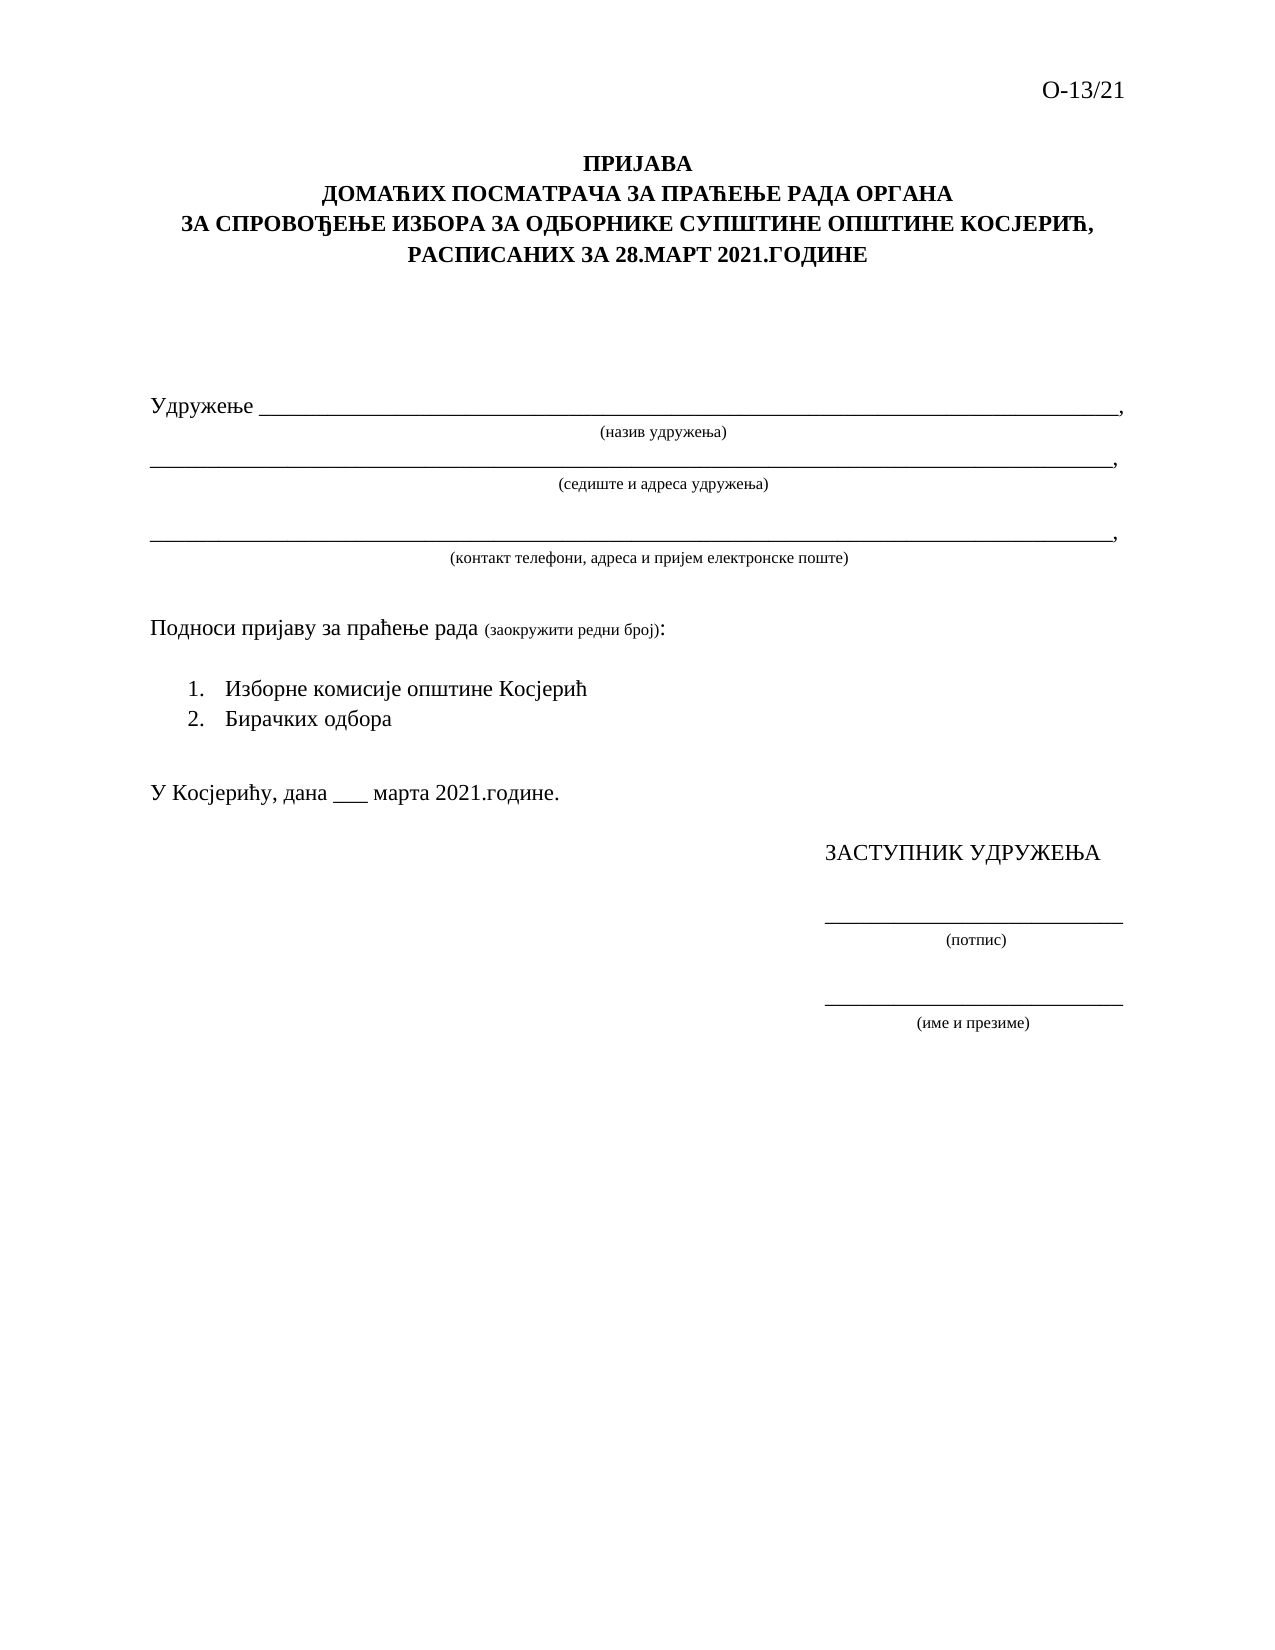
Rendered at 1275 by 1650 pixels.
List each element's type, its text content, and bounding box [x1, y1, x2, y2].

text (контакт телефони, адреса и пријем електронске поште) [375, 548, 1125, 567]
text ____________________________________________________________________________________, [150, 444, 1125, 470]
text ПРИЈАВА [150, 150, 1125, 176]
text (назив удружења) [525, 422, 1125, 441]
list Изборне комисије општине Косјерић [187, 674, 1125, 701]
text __________________________ [750, 982, 1125, 1008]
text (седиште и адреса удружења) [525, 474, 1125, 493]
text У Косјерићу, дана ___ марта 2021.године. [150, 779, 1125, 805]
text ЗАСТУПНИК УДРУЖЕЊА [750, 839, 1125, 866]
text ЗА СПРОВОЂЕЊЕ ИЗБОРА ЗА ОДБОРНИКЕ СУПШТИНЕ ОПШТИНЕ КОСЈЕРИЋ, РАСПИСАНИХ ЗА 28.МАРТ 2021.ГОДИНЕ [150, 210, 1125, 267]
text ДОМАЋИХ ПОСМАТРАЧА ЗА ПРАЋЕЊЕ РАДА ОРГАНА [150, 180, 1125, 207]
text ____________________________________________________________________________________, [150, 518, 1125, 544]
text Удружење ___________________________________________________________________________, [150, 392, 1125, 418]
text __________________________ [750, 900, 1125, 926]
text (потпис) [900, 930, 1125, 949]
list Бирачких одбора [187, 705, 1125, 731]
text (име и презиме) [825, 1012, 1125, 1032]
text Подноси пријаву за праћење рада (заокружити редни број): [150, 614, 1125, 641]
